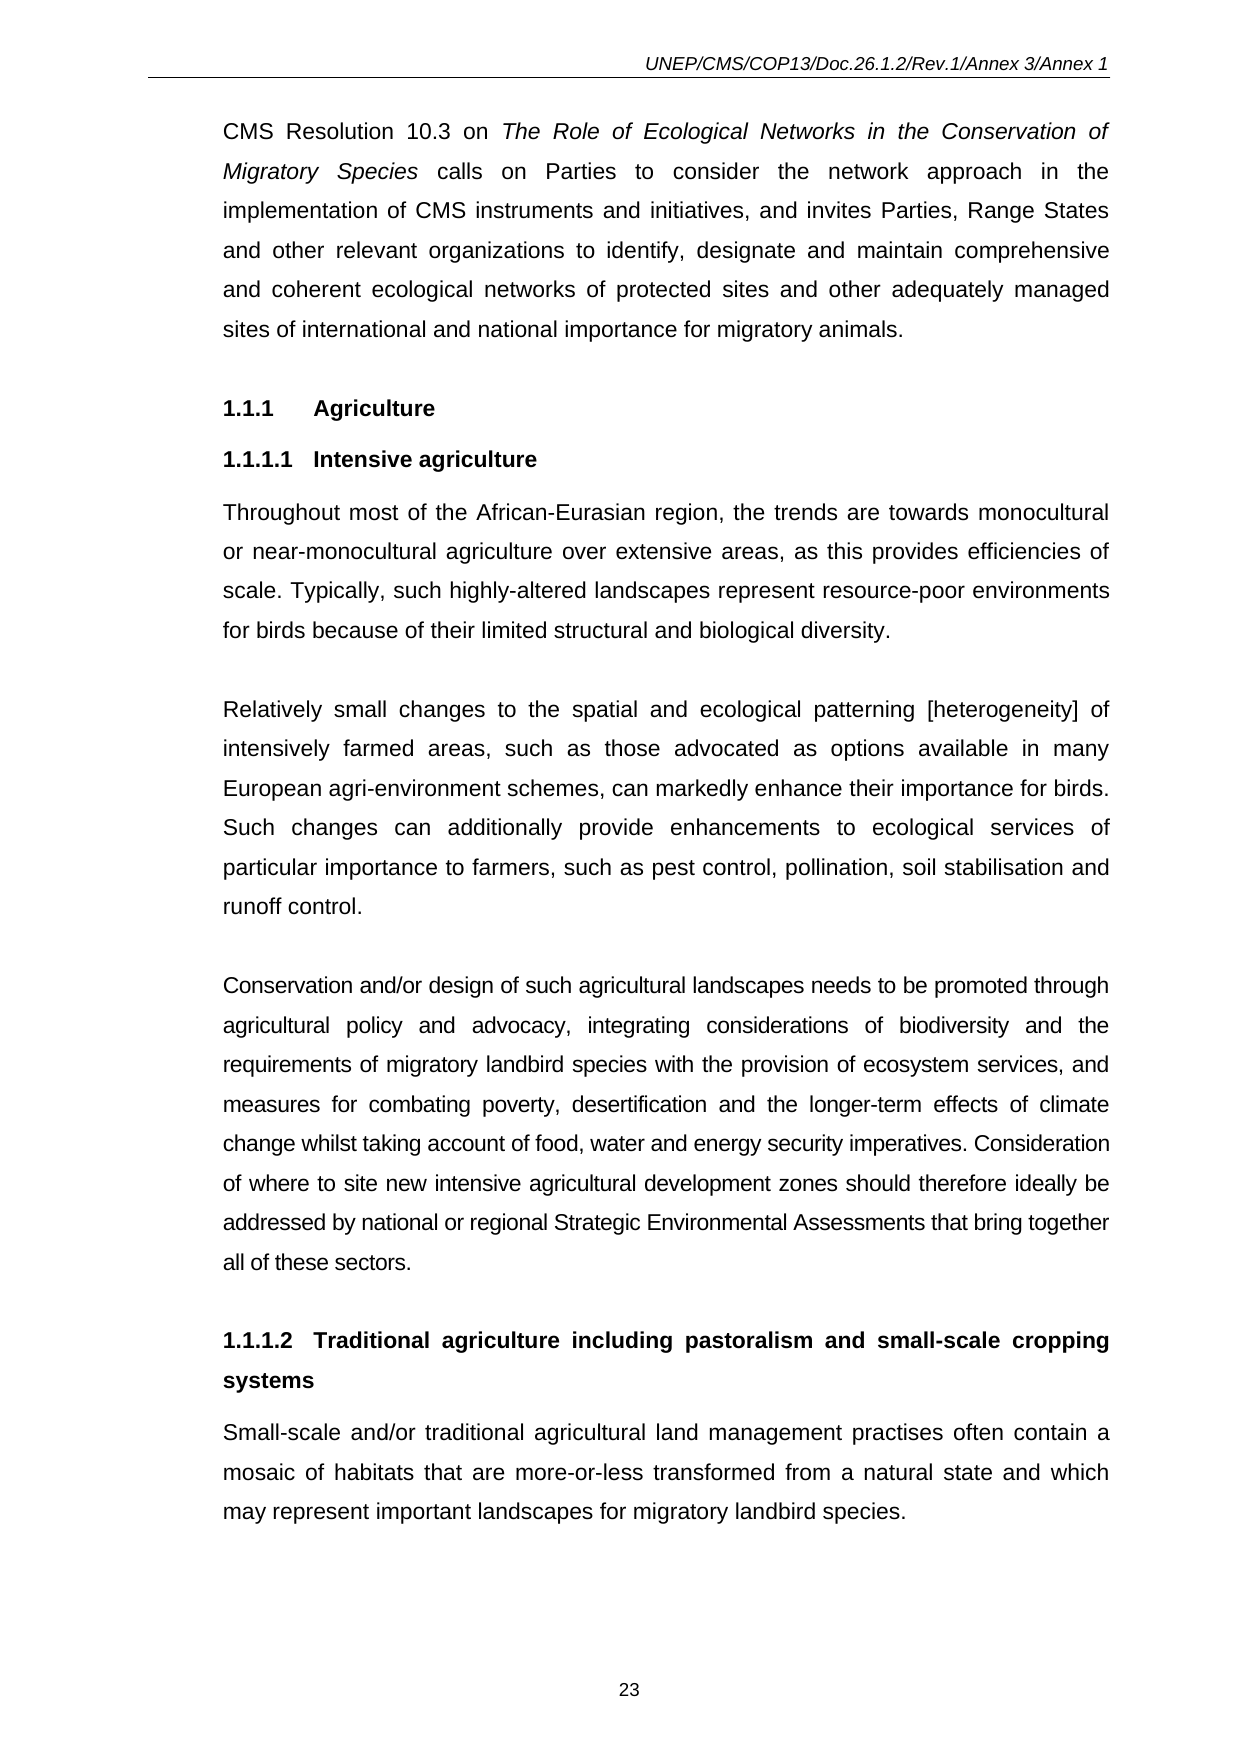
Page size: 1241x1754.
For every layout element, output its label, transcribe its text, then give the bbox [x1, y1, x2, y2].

text 1.1.1.2 Traditional agriculture including pastoralism and small-scale cropping systems [223, 1327, 1110, 1393]
text Throughout most of the African-Eurasian region, the trends are towards monocultural or near-monocultural agriculture over extensive areas, as this provides efficiencies of scale. Typically, such highly-altered landscapes represent resource-poor environments for birds because of their limited structural and biological diversity. [223, 498, 1110, 643]
text Relatively small changes to the spatial and ecological patterning [heterogeneity] of intensively farmed areas, such as those advocated as options available in many European agri-environment schemes, can markedly enhance their importance for birds. Such changes can additionally provide enhancements to ecological services of particular importance to farmers, such as pest control, pollination, soil stabilisation and runoff control. [223, 696, 1110, 919]
text Conservation and/or design of such agricultural landscapes needs to be promoted through agricultural policy and advocacy, integrating considerations of biodiversity and the requirements of migratory landbird species with the provision of ecosystem services, and measures for combating poverty, desertification and the longer-term effects of climate change whilst taking account of food, water and energy security imperatives. Consideration of where to site new intensive agricultural development zones should therefore ideally be addressed by national or regional Strategic Environmental Assessments that bring together all of these sectors. [223, 972, 1110, 1275]
text CMS Resolution 10.3 on The Role of Ecological Networks in the Conservation of Migratory Species calls on Parties to consider the network approach in the implementation of CMS instruments and initiatives, and invites Parties, Range States and other relevant organizations to identify, designate and maintain comprehensive and coherent ecological networks of protected sites and other adequately managed sites of international and national importance for migratory animals. [223, 118, 1110, 342]
text Small-scale and/or traditional agricultural land management practises often contain a mosaic of habitats that are more-or-less transformed from a natural state and which may represent important landscapes for migratory landbird species. [223, 1419, 1110, 1524]
text 1.1.1 Agriculture [223, 394, 1110, 421]
text 1.1.1.1 Intensive agriculture [223, 446, 1110, 473]
